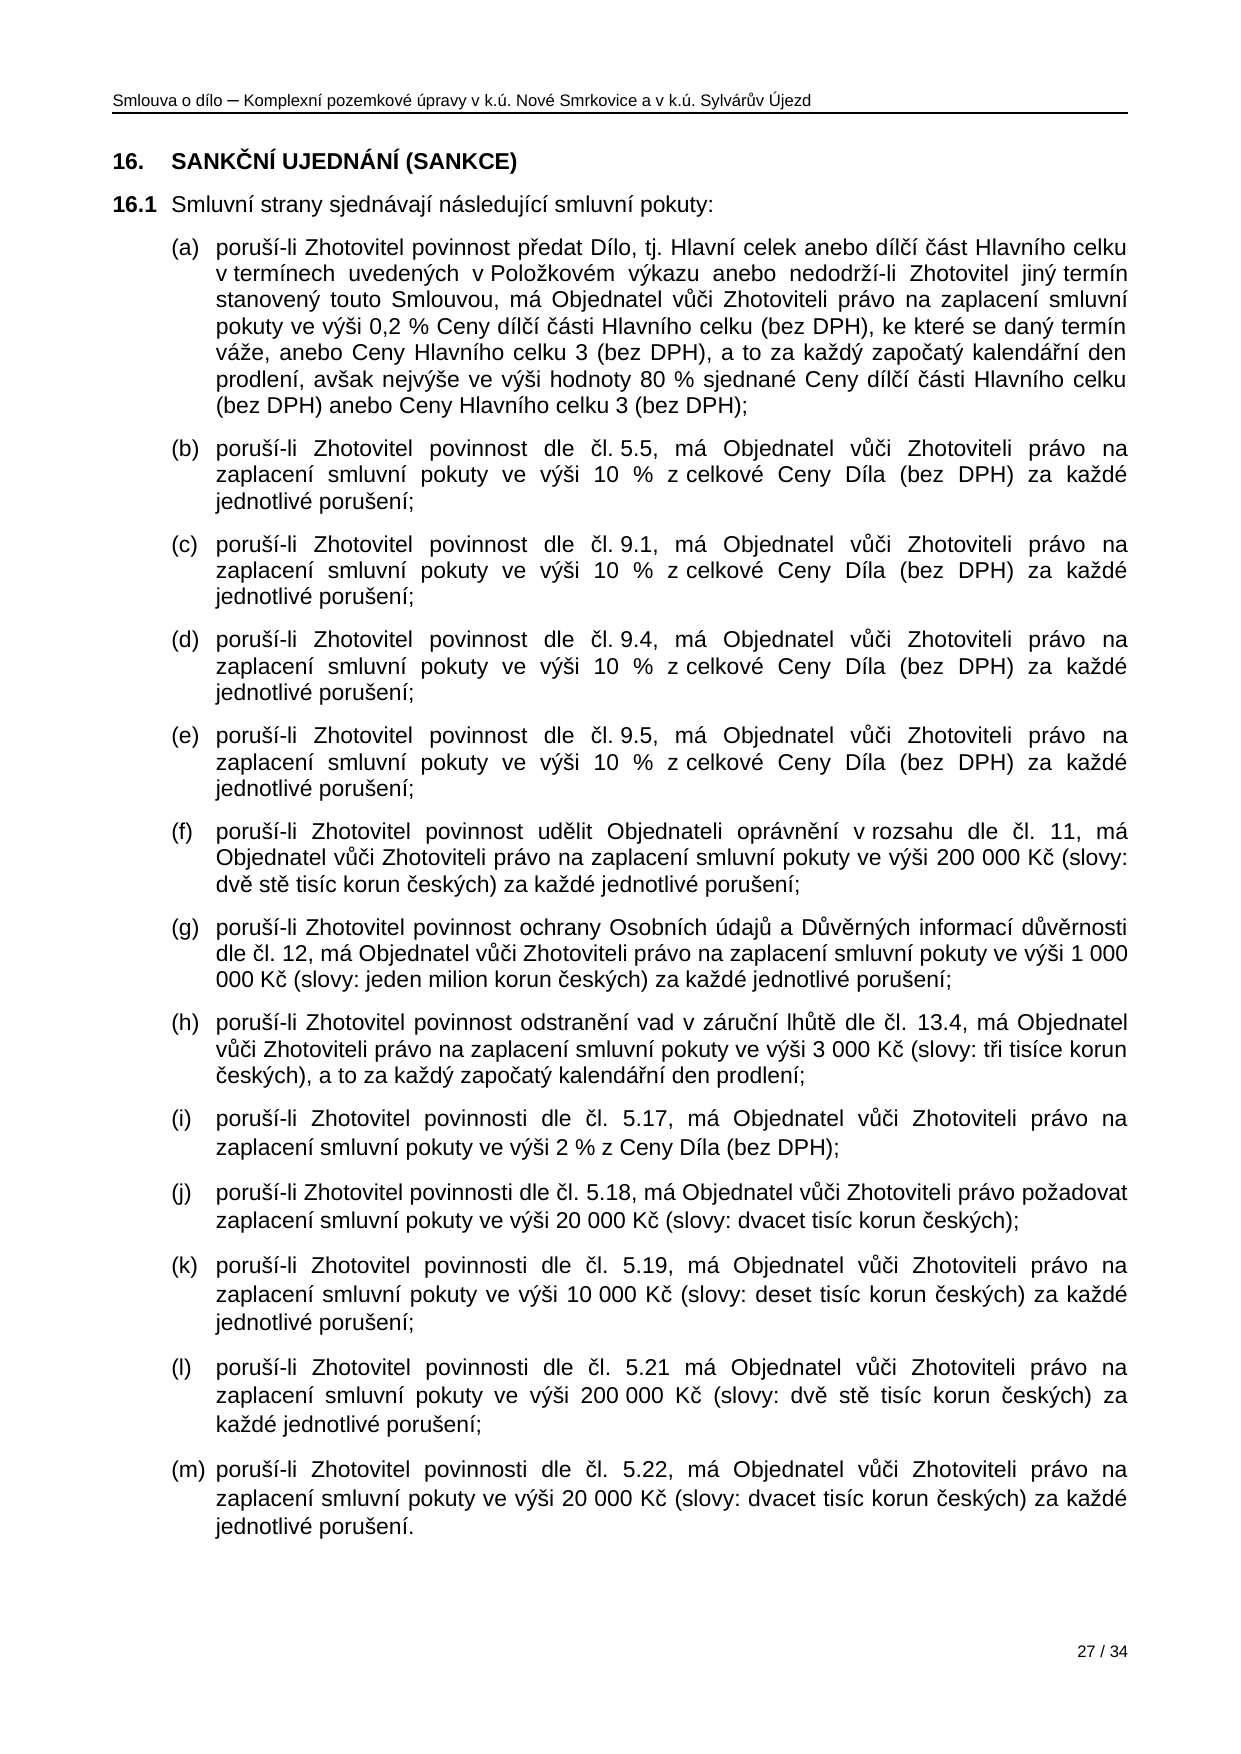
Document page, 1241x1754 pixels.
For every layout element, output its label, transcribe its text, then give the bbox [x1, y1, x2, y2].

text poruší-li Zhotovitel povinnosti dle čl. 5.17, má Objednatel vůči Zhotoviteli právo na zaplacení smluvní pokuty ve výši 2 % z Ceny Díla (bez DPH); [171, 1105, 1128, 1160]
text Smluvní strany sjednávají následující smluvní pokuty: [112, 191, 1128, 217]
text poruší-li Zhotovitel povinnosti dle čl. 5.22, má Objednatel vůči Zhotoviteli právo na zaplacení smluvní pokuty ve výši 20 000 Kč (slovy: dvacet tisíc korun českých) za každé jednotlivé porušení. [171, 1456, 1128, 1539]
list poruší-li Zhotovitel povinnost dle čl. 5.5, má Objednatel vůči Zhotoviteli právo na zaplacení smluvní pokuty ve výši 10 % z celkové Ceny Díla (bez DPH) za každé jednotlivé porušení; [171, 435, 1128, 514]
list poruší-li Zhotovitel povinnost dle čl. 9.5, má Objednatel vůči Zhotoviteli právo na zaplacení smluvní pokuty ve výši 10 % z celkové Ceny Díla (bez DPH) za každé jednotlivé porušení; [171, 722, 1128, 801]
text poruší-li Zhotovitel povinnost udělit Objednateli oprávnění v rozsahu dle čl. 11, má Objednatel vůči Zhotoviteli právo na zaplacení smluvní pokuty ve výši 200 000 Kč (slovy: dvě stě tisíc korun českých) za každé jednotlivé porušení; [171, 818, 1128, 897]
text poruší-li Zhotovitel povinnosti dle čl. 5.18, má Objednatel vůči Zhotoviteli právo požadovat zaplacení smluvní pokuty ve výši 20 000 Kč (slovy: dvacet tisíc korun českých); [171, 1178, 1128, 1233]
text poruší-li Zhotovitel povinnosti dle čl. 5.21 má Objednatel vůči Zhotoviteli právo na zaplacení smluvní pokuty ve výši 200 000 Kč (slovy: dvě stě tisíc korun českých) za každé jednotlivé porušení; [171, 1354, 1128, 1437]
text poruší-li Zhotovitel povinnosti dle čl. 5.19, má Objednatel vůči Zhotoviteli právo na zaplacení smluvní pokuty ve výši 10 000 Kč (slovy: deset tisíc korun českých) za každé jednotlivé porušení; [171, 1252, 1128, 1335]
list poruší-li Zhotovitel povinnost dle čl. 9.4, má Objednatel vůči Zhotoviteli právo na zaplacení smluvní pokuty ve výši 10 % z celkové Ceny Díla (bez DPH) za každé jednotlivé porušení; [171, 626, 1128, 705]
list poruší-li Zhotovitel povinnost dle čl. 9.1, má Objednatel vůči Zhotoviteli právo na zaplacení smluvní pokuty ve výši 10 % z celkové Ceny Díla (bez DPH) za každé jednotlivé porušení; [171, 531, 1128, 610]
list poruší-li Zhotovitel povinnost předat Dílo, tj. Hlavní celek anebo dílčí část Hlavního celku v termínech uvedených v Položkovém výkazu anebo nedodrží-li Zhotovitel jiný termín stanovený touto Smlouvou, má Objednatel vůči Zhotoviteli právo na zaplacení smluvní pokuty ve výši 0,2 % Ceny dílčí části Hlavního celku (bez DPH), ke které se daný termín váže, anebo Ceny Hlavního celku 3 (bez DPH), a to za každý započatý kalendářní den prodlení, avšak nejvýše ve výši hodnoty 80 % sjednané Ceny dílčí části Hlavního celku (bez DPH) anebo Ceny Hlavního celku 3 (bez DPH); [171, 234, 1128, 418]
text poruší-li Zhotovitel povinnost ochrany Osobních údajů a Důvěrných informací důvěrnosti dle čl. 12, má Objednatel vůči Zhotoviteli právo na zaplacení smluvní pokuty ve výši 1 000 000 Kč (slovy: jeden milion korun českých) za každé jednotlivé porušení; [171, 913, 1128, 993]
text poruší-li Zhotovitel povinnost odstranění vad v záruční lhůtě dle čl. 13.4, má Objednatel vůči Zhotoviteli právo na zaplacení smluvní pokuty ve výši 3 000 Kč (slovy: tři tisíce korun českých), a to za každý započatý kalendářní den prodlení; [171, 1009, 1128, 1088]
text Sankční ujednání (SANKCE) [112, 148, 1128, 174]
